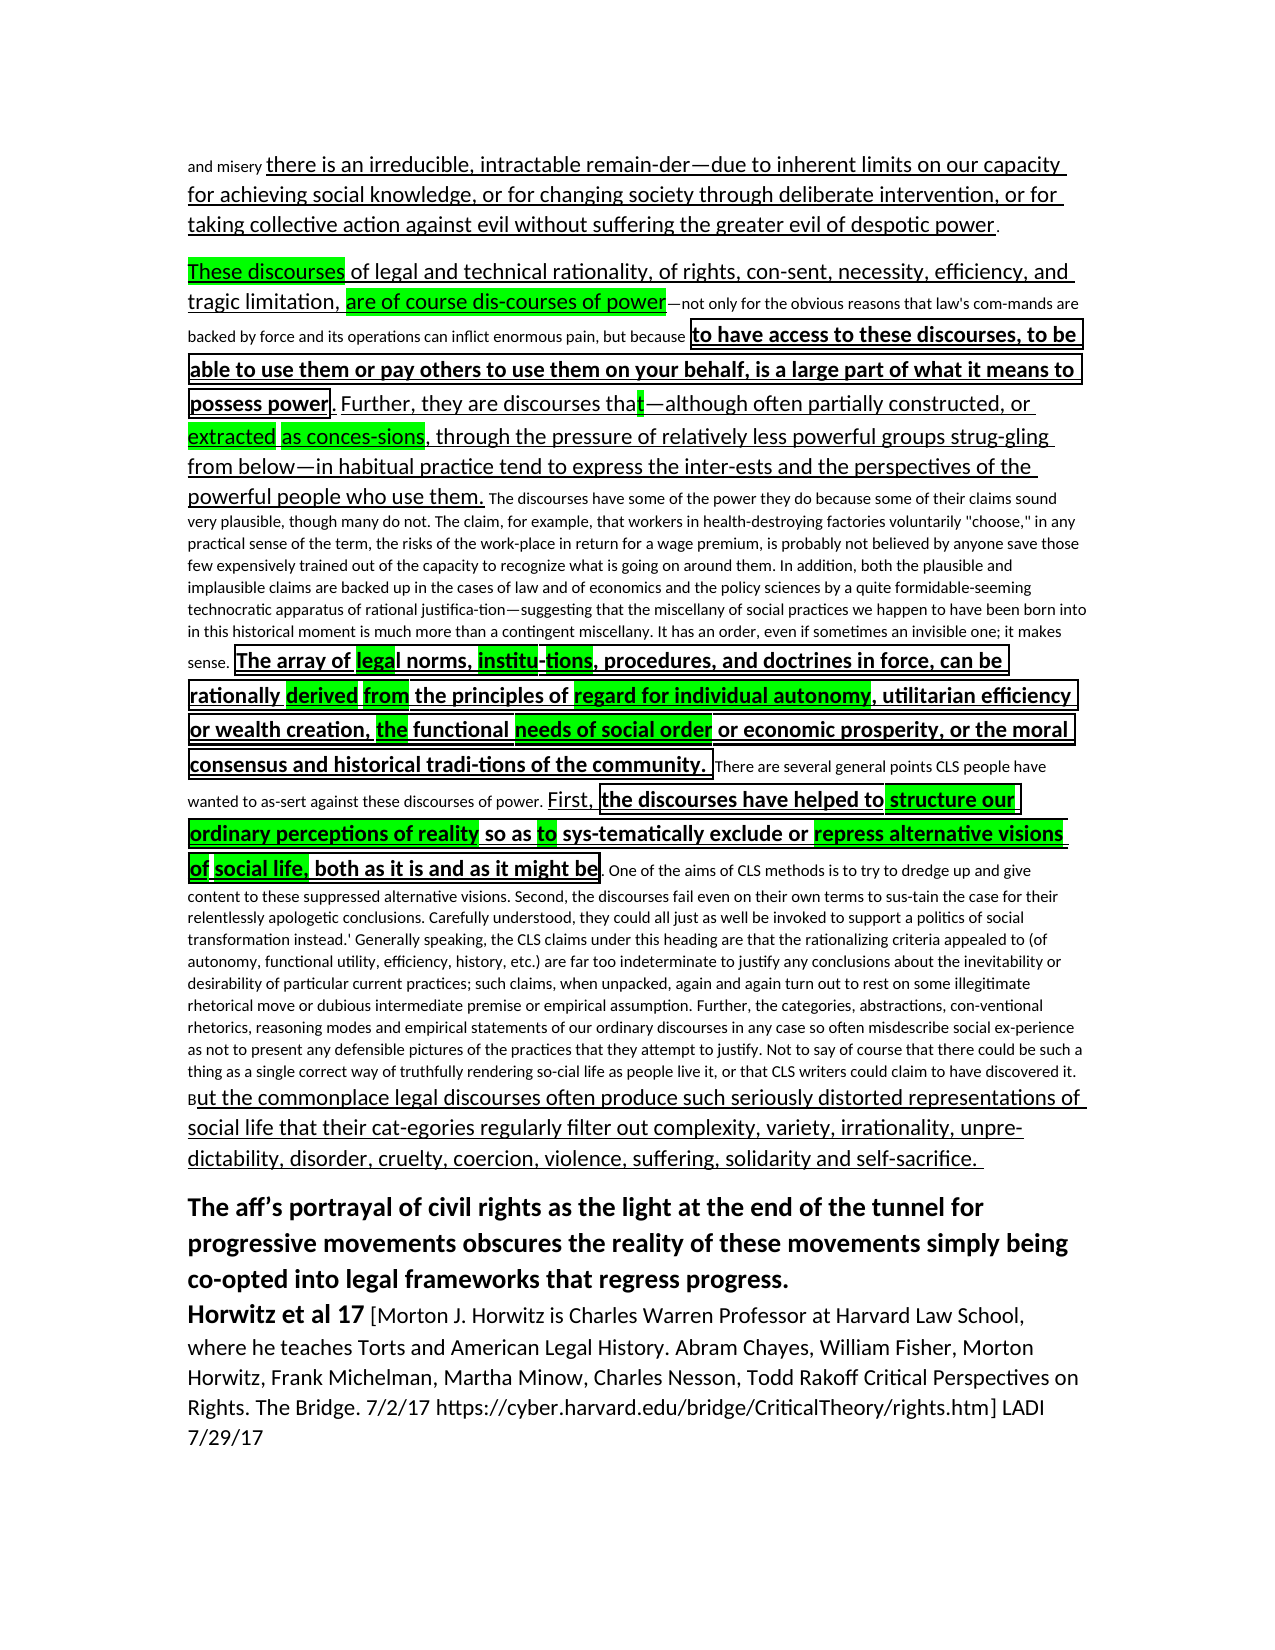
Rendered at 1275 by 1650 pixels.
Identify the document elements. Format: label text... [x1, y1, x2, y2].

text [187, 150, 1087, 238]
text Horwitz et al 17 [Morton J. Horwitz is Charles Warren Professor at Harvard Law School, where he teaches Torts and American Legal History. Abram Chayes, William Fisher, Morton Horwitz, Frank Michelman, Martha Minow, Charles Nesson, Todd Rakoff Critical Perspectives on Rights. The Bridge. 7/2/17 https://cyber.harvard.edu/bridge/CriticalTheory/rights.htm] LADI 7/29/17 [187, 1297, 1087, 1451]
subtitle The aff’s portrayal of civil rights as the light at the end of the tunnel for progressive movements obscures the reality of these movements simply being co-opted into legal frameworks that regress progress. [187, 1191, 1087, 1295]
text These discourses of legal and technical rationality, of rights, con-sent, necessity, efficiency, and tragic limitation, are of course dis-courses of power—not only for the obvious reasons that law's com-mands are backed by force and its operations can inflict enormous pain, but because to have access to these discourses, to be able to use them or pay others to use them on your behalf, is a large part of what it means to possess power. Further, they are discourses that—although often partially constructed, or extracted as conces-sions, through the pressure of relatively less powerful groups strug-gling from below—in habitual practice tend to express the inter-ests and the perspectives of the powerful people who use them. The discourses have some of the power they do because some of their claims sound very plausible, though many do not. The claim, for example, that workers in health-destroying factories voluntarily "choose," in any practical sense of the term, the risks of the work-place in return for a wage premium, is probably not believed by anyone save those few expensively trained out of the capacity to recognize what is going on around them. In addition, both the plausible and implausible claims are backed up in the cases of law and of economics and the policy sciences by a quite formidable-seeming technocratic apparatus of rational justifica-tion—suggesting that the miscellany of social practices we happen to have been born into in this historical moment is much more than a contingent miscellany. It has an order, even if sometimes an invisible one; it makes sense. The array of legal norms, institu-tions, procedures, and doctrines in force, can be rationally derived from the principles of regard for individual autonomy, utilitarian efficiency or wealth creation, the functional needs of social order or economic prosperity, or the moral consensus and historical tradi-tions of the community. There are several general points CLS people have wanted to as-sert against these discourses of power. First, the discourses have helped to structure our ordinary perceptions of reality so as to sys-tematically exclude or repress alternative visions of social life, both as it is and as it might be. One of the aims of CLS methods is to try to dredge up and give content to these suppressed alternative visions. Second, the discourses fail even on their own terms to sus-tain the case for their relentlessly apologetic conclusions. Carefully understood, they could all just as well be invoked to support a politics of social transformation instead.' Generally speaking, the CLS claims under this heading are that the rationalizing criteria appealed to (of autonomy, functional utility, efficiency, history, etc.) are far too indeterminate to justify any conclusions about the inevitability or desirability of particular current practices; such claims, when unpacked, again and again turn out to rest on some illegitimate rhetorical move or dubious intermediate premise or empirical assumption. Further, the categories, abstractions, con-ventional rhetorics, reasoning modes and empirical statements of our ordinary discourses in any case so often misdescribe social ex-perience as not to present any defensible pictures of the practices that they attempt to justify. Not to say of course that there could be such a thing as a single correct way of truthfully rendering so-cial life as people live it, or that CLS writers could claim to have discovered it. But the commonplace legal discourses often produce such seriously distorted representations of social life that their cat-egories regularly filter out complexity, variety, irrationality, unpre-dictability, disorder, cruelty, coercion, violence, suffering, solidarity and self-sacrifice. [187, 257, 1087, 1172]
